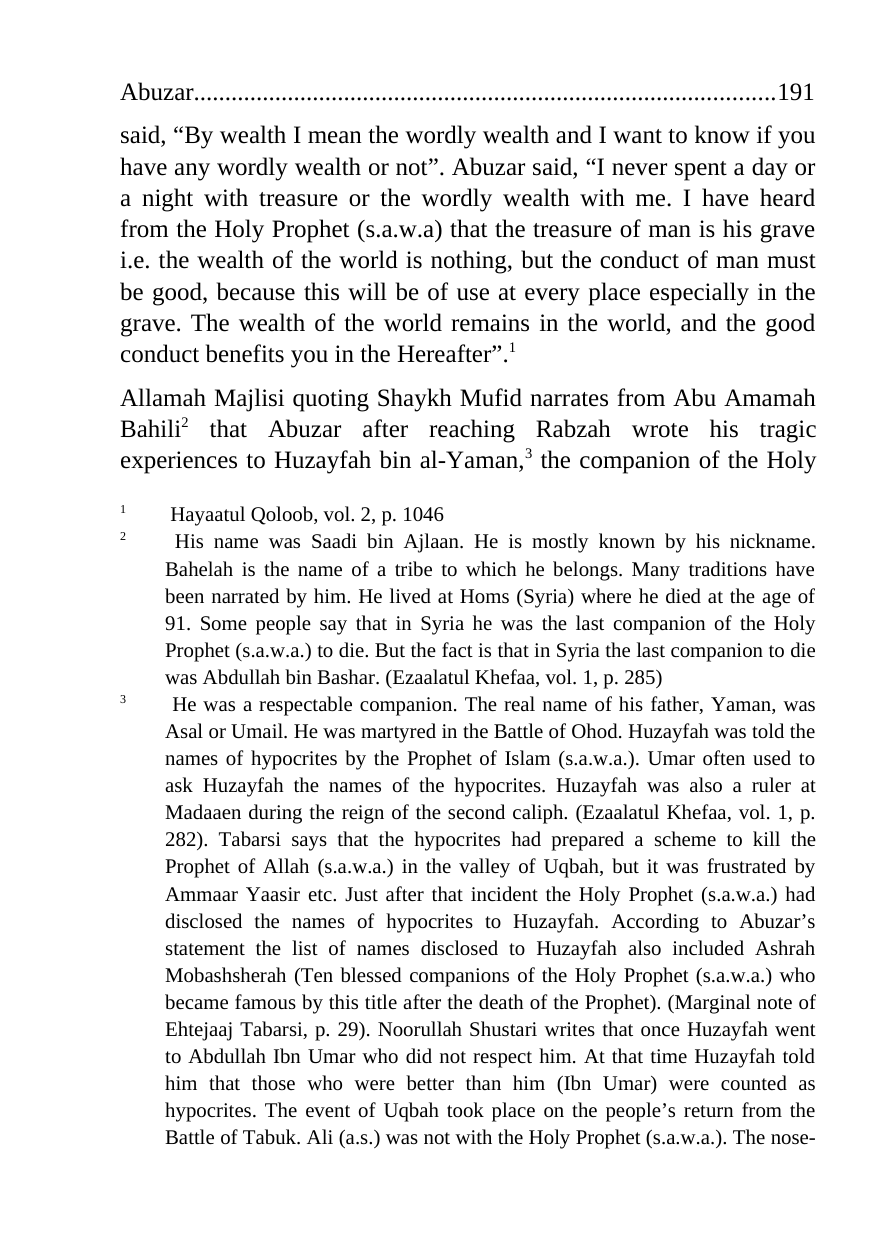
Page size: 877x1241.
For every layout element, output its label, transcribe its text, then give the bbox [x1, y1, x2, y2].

text Allamah Majlisi quoting Shaykh Mufid narrates from Abu Amamah Bahili that Abuzar after reaching Rabzah wrote his tragic experiences to Huzayfah bin al-Yaman, the companion of the Holy Prophet (s.a.w.a) who was probably at Kufah. In that letter he has given some pieces of advice and described his troubles and hardships. He writes: [120, 381, 817, 475]
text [120, 119, 817, 369]
